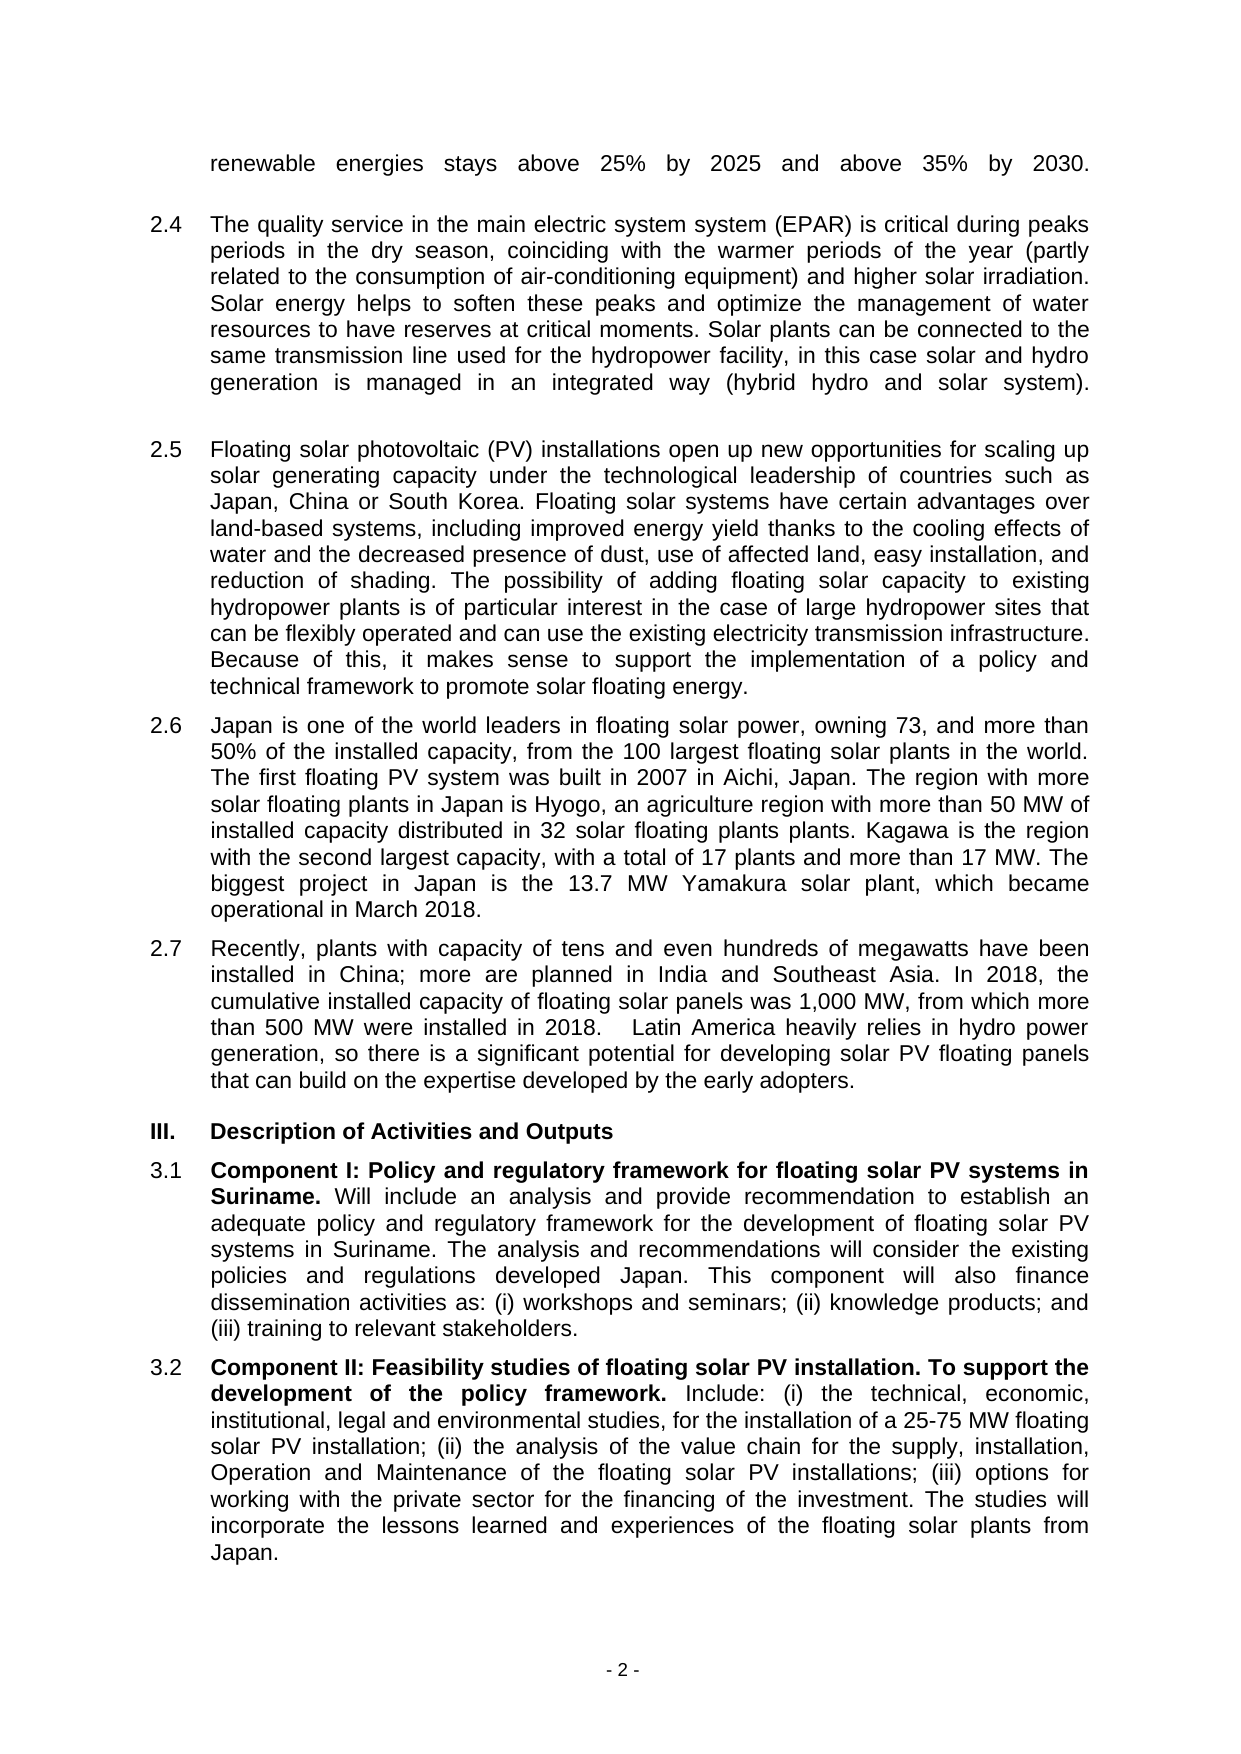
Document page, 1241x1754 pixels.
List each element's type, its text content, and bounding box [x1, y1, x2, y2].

text III. Description of Activities and Outputs [150, 1118, 1090, 1144]
text 3.1 Component I: Policy and regulatory framework for floating solar PV systems in Suriname. Will include an analysis and provide recommendation to establish an adequate policy and regulatory framework for the development of floating solar PV systems in Suriname. The analysis and recommendations will consider the existing policies and regulations developed Japan. This component will also finance dissemination activities as: (i) workshops and seminars; (ii) knowledge products; and (iii) training to relevant stakeholders. [150, 1157, 1090, 1341]
text 2.4 The quality service in the main electric system system (EPAR) is critical during peaks periods in the dry season, coinciding with the warmer periods of the year (partly related to the consumption of air-conditioning equipment) and higher solar irradiation. Solar energy helps to soften these peaks and optimize the management of water resources to have reserves at critical moments. Solar plants can be connected to the same transmission line used for the hydropower facility, in this case solar and hydro generation is managed in an integrated way (hybrid hydro and solar system). [150, 211, 1090, 423]
text 2.7 Recently, plants with capacity of tens and even hundreds of megawatts have been installed in China; more are planned in India and Southeast Asia. In 2018, the cumulative installed capacity of floating solar panels was 1,000 MW, from which more than 500 MW were installed in 2018. Latin America heavily relies in hydro power generation, so there is a significant potential for developing solar PV floating panels that can build on the expertise developed by the early adopters. [150, 935, 1090, 1093]
text 3.2 Component II: Feasibility studies of floating solar PV installation. To support the development of the policy framework. Include: (i) the technical, economic, institutional, legal and environmental studies, for the installation of a 25-75 MW floating solar PV installation; (ii) the analysis of the value chain for the supply, installation, Operation and Maintenance of the floating solar PV installations; (iii) options for working with the private sector for the financing of the investment. The studies will incorporate the lessons learned and experiences of the floating solar plants from Japan. [150, 1354, 1090, 1565]
text 2.6 Japan is one of the world leaders in floating solar power, owning 73, and more than 50% of the installed capacity, from the 100 largest floating solar plants in the world. The first floating PV system was built in 2007 in Aichi, Japan. The region with more solar floating plants in Japan is Hyogo, an agriculture region with more than 50 MW of installed capacity distributed in 32 solar floating plants plants. Kagawa is the region with the second largest capacity, with a total of 17 plants and more than 17 MW. The biggest project in Japan is the 13.7 MW Yamakura solar plant, which became operational in March 2018. [150, 712, 1090, 922]
text 2.5 Floating solar photovoltaic (PV) installations open up new opportunities for scaling up solar generating capacity under the technological leadership of countries such as Japan, China or South Korea. Floating solar systems have certain advantages over land-based systems, including improved energy yield thanks to the cooling effects of water and the decreased presence of dust, use of affected land, easy installation, and reduction of shading. The possibility of adding floating solar capacity to existing hydropower plants is of particular interest in the case of large hydropower sites that can be flexibly operated and can use the existing electricity transmission infrastructure. Because of this, it makes sense to support the implementation of a policy and technical framework to promote solar floating energy. [150, 436, 1090, 699]
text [150, 150, 1090, 204]
